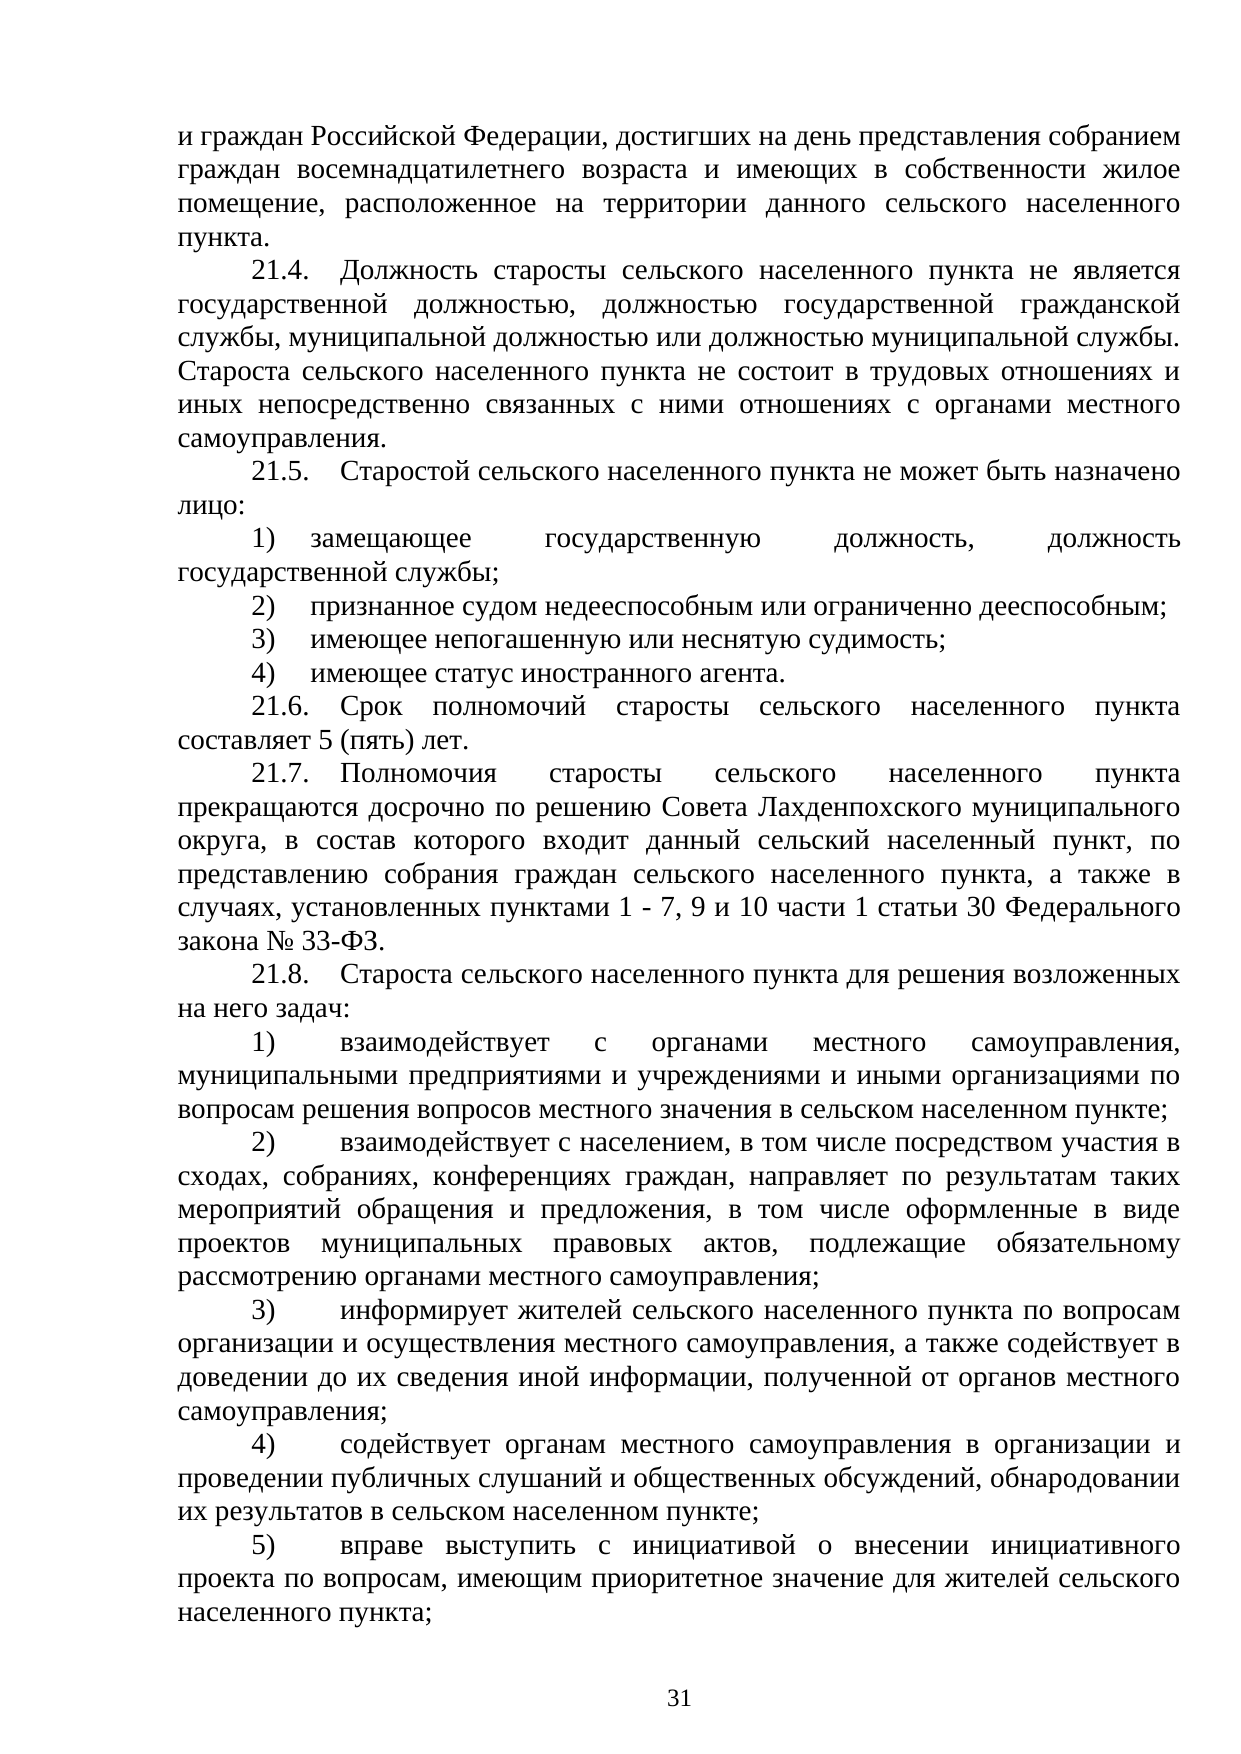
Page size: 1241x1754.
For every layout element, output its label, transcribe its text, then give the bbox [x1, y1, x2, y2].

list Срок полномочий старосты сельского населенного пункта составляет 5 (пять) лет. [177, 688, 1181, 755]
list признанное судом недееспособным или ограниченно дееспособным; [177, 588, 1181, 621]
list вправе выступить с инициативой о внесении инициативного проекта по вопросам, имеющим приоритетное значение для жителей сельского населенного пункта; [177, 1527, 1181, 1627]
list имеющее статус иностранного агента. [177, 655, 1181, 688]
list имеющее непогашенную или неснятую судимость; [177, 621, 1181, 655]
list содействует органам местного самоуправления в организации и проведении публичных слушаний и общественных обсуждений, обнародовании их результатов в сельском населенном пункте; [177, 1426, 1181, 1527]
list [177, 118, 1181, 252]
list взаимодействует с органами местного самоуправления, муниципальными предприятиями и учреждениями и иными организациями по вопросам решения вопросов местного значения в сельском населенном пункте; [177, 1024, 1181, 1124]
list Старостой сельского населенного пункта не может быть назначено лицо: [177, 453, 1181, 521]
list Полномочия старосты сельского населенного пункта прекращаются досрочно по решению Совета Лахденпохского муниципального округа, в состав которого входит данный сельский населенный пункт, по представлению собрания граждан сельского населенного пункта, а также в случаях, установленных пунктами 1 - 7, 9 и 10 части 1 статьи 30 Федерального закона № 33-ФЗ. [177, 755, 1181, 957]
list Должность старосты сельского населенного пункта не является государственной должностью, должностью государственной гражданской службы, муниципальной должностью или должностью муниципальной службы. Староста сельского населенного пункта не состоит в трудовых отношениях и иных непосредственно связанных с ними отношениях с органами местного самоуправления. [177, 252, 1181, 453]
list информирует жителей сельского населенного пункта по вопросам организации и осуществления местного самоуправления, а также содействует в доведении до их сведения иной информации, полученной от органов местного самоуправления; [177, 1292, 1181, 1426]
list замещающее государственную должность, должность государственной службы; [177, 521, 1181, 588]
list Староста сельского населенного пункта для решения возложенных на него задач: [177, 957, 1181, 1024]
list взаимодействует с населением, в том числе посредством участия в сходах, собраниях, конференциях граждан, направляет по результатам таких мероприятий обращения и предложения, в том числе оформленные в виде проектов муниципальных правовых актов, подлежащие обязательному рассмотрению органами местного самоуправления; [177, 1124, 1181, 1292]
